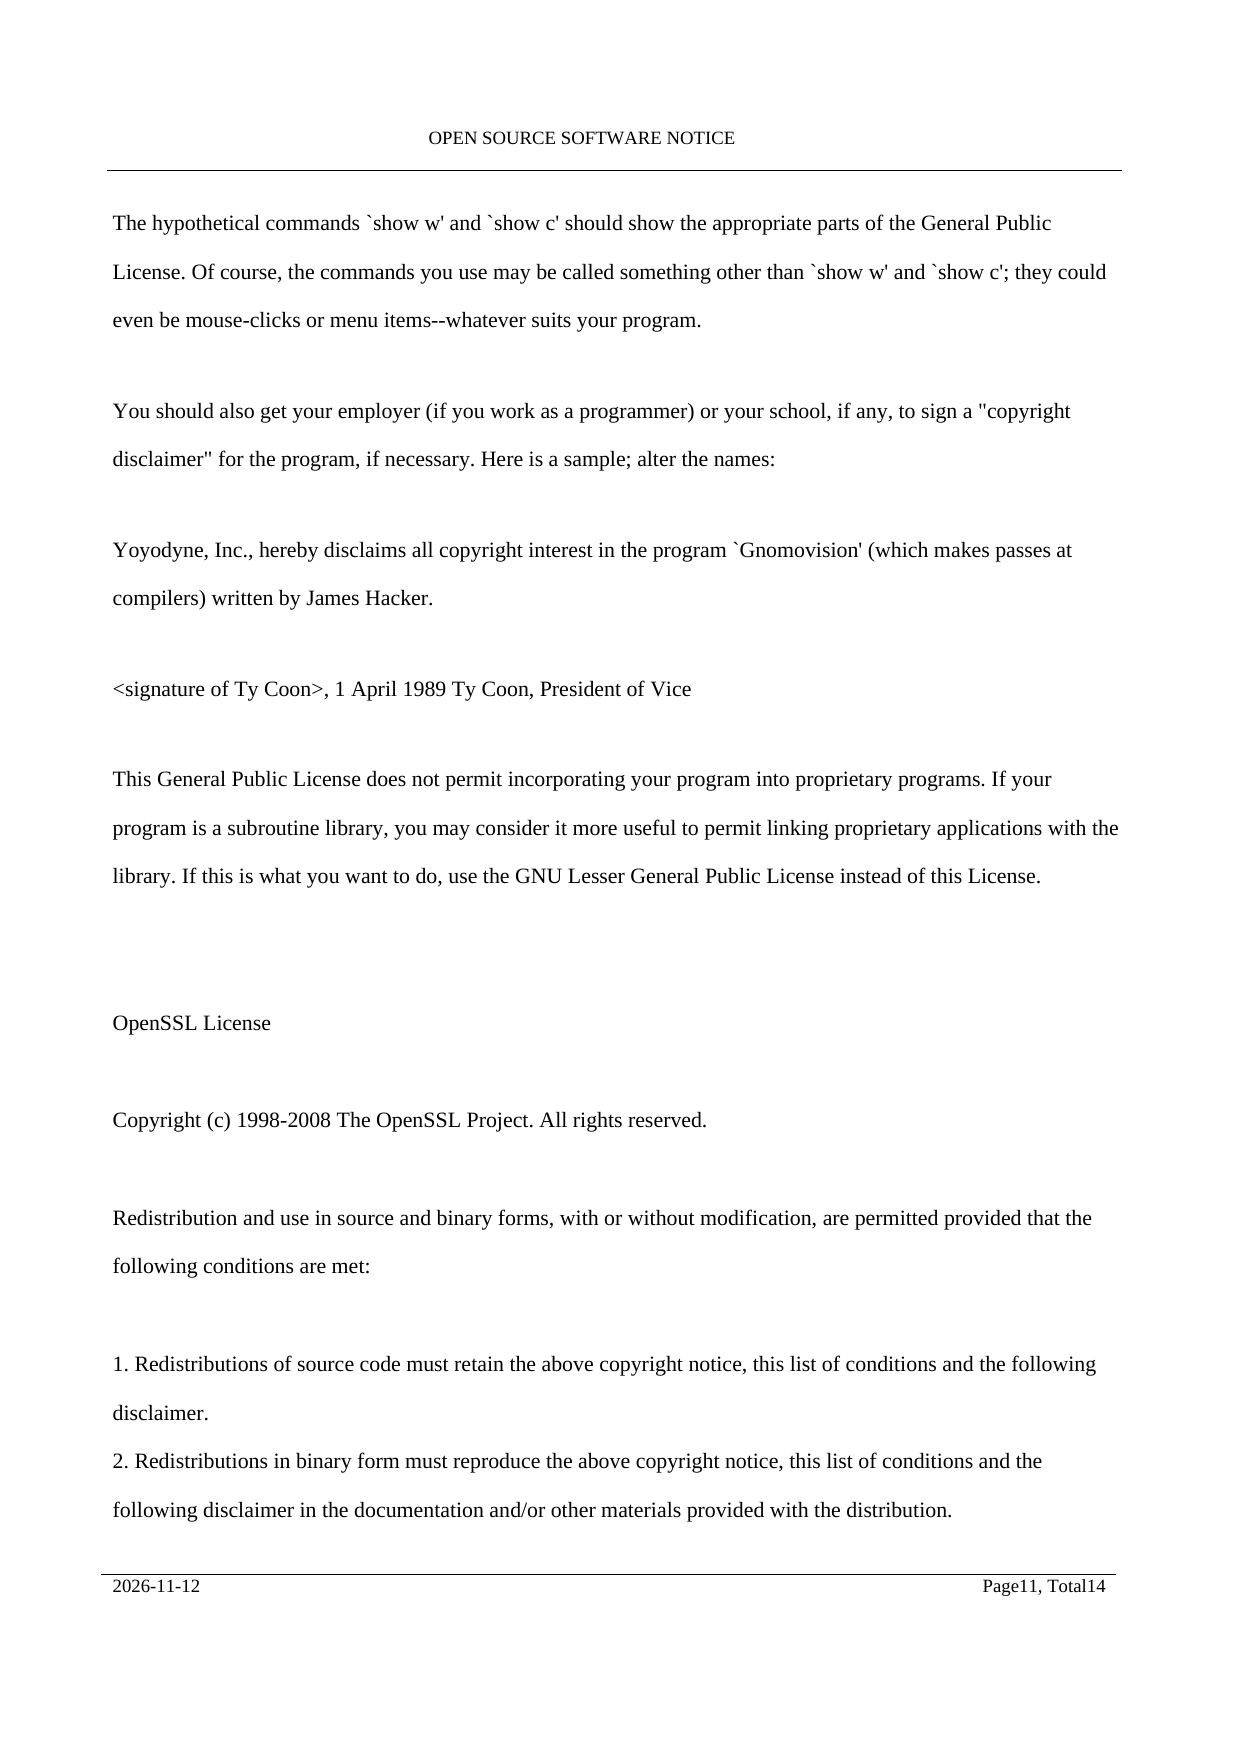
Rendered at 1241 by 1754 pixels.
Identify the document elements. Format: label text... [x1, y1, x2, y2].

text Yoyodyne, Inc., hereby disclaims all copyright interest in the program `Gnomovision' (which makes passes at compilers) written by James Hacker. [112, 533, 1128, 614]
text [112, 762, 1128, 1526]
text The hypothetical commands `show w' and `show c' should show the appropriate parts of the General Public License. Of course, the commands you use may be called something other than `show w' and `show c'; they could even be mouse-clicks or menu items--whatever suits your program. [112, 206, 1128, 336]
text <signature of Ty Coon>, 1 April 1989 Ty Coon, President of Vice [112, 672, 1128, 704]
text You should also get your employer (if you work as a programmer) or your school, if any, to sign a "copyright disclaimer" for the program, if necessary. Here is a sample; alter the names: [112, 394, 1128, 475]
